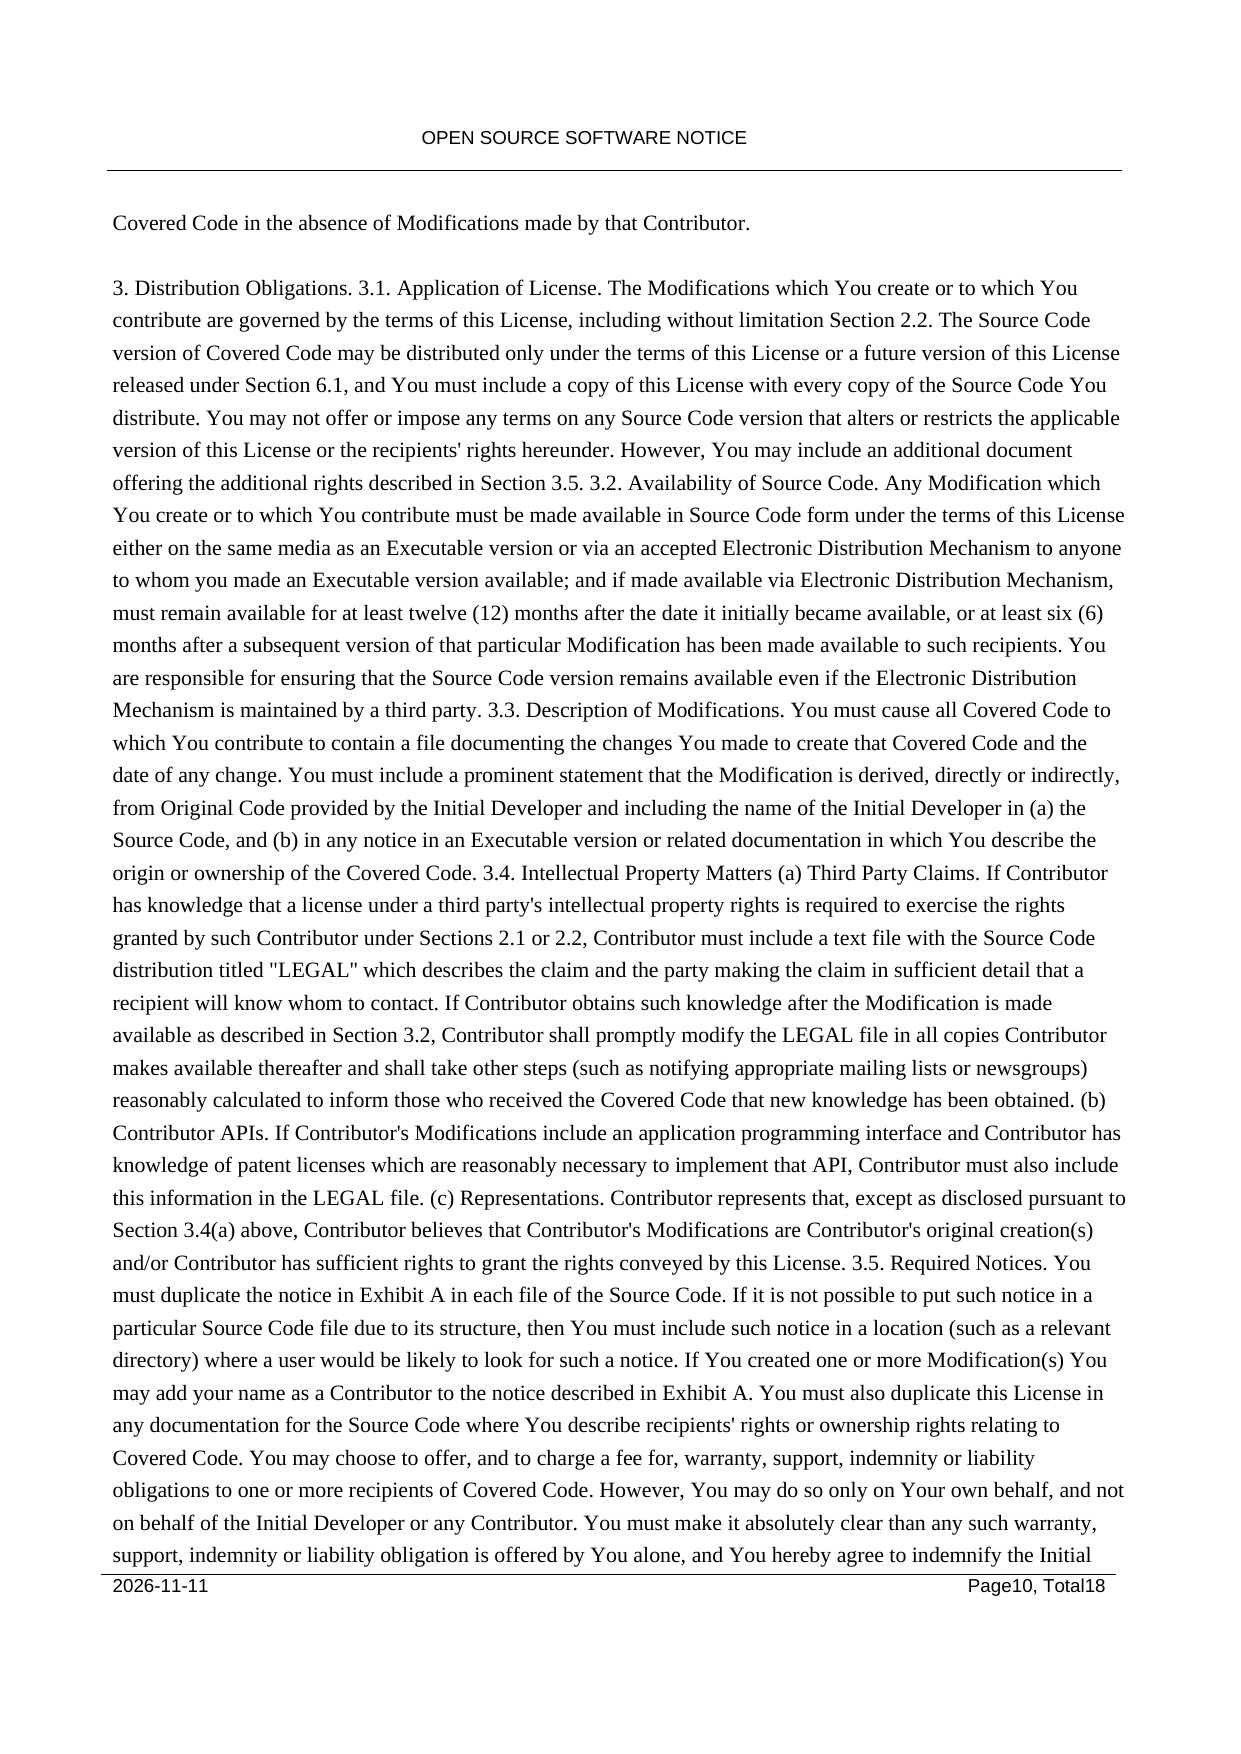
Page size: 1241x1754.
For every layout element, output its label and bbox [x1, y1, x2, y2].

text [112, 206, 1128, 1571]
